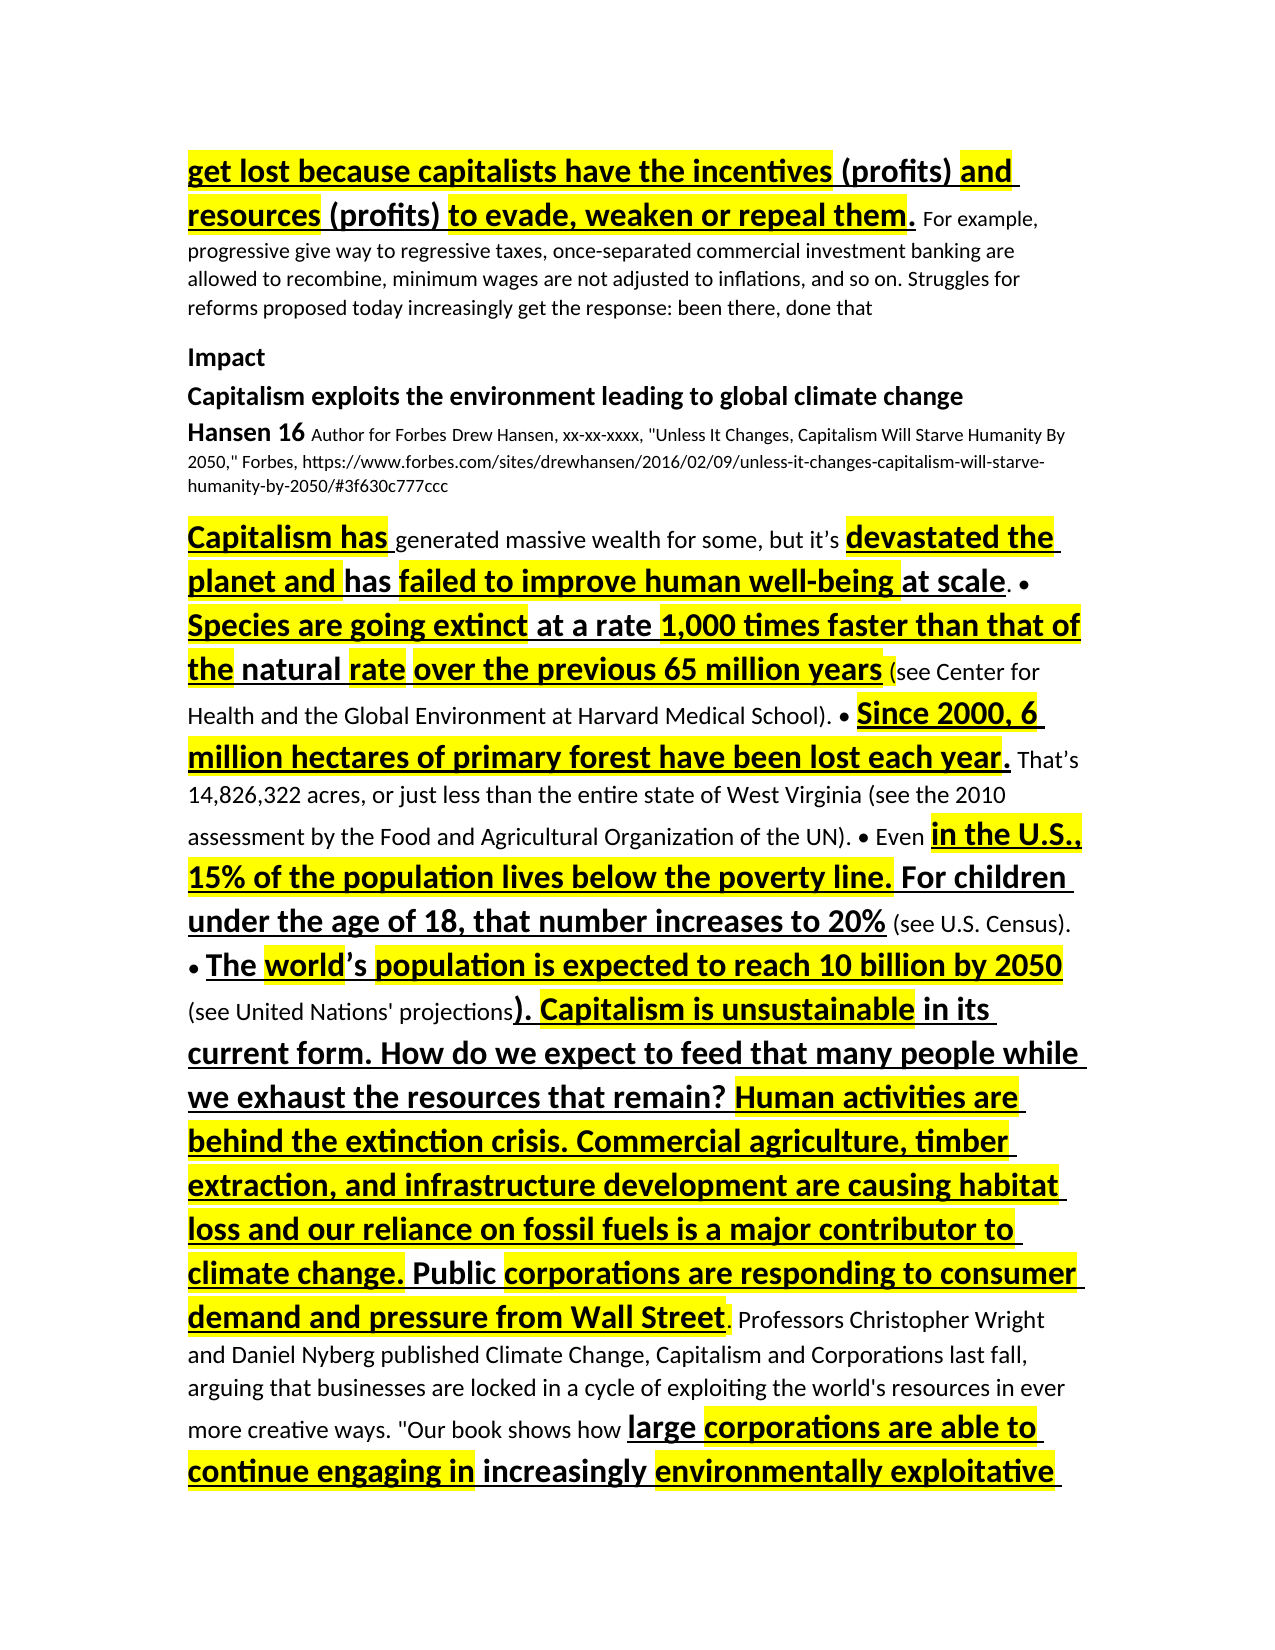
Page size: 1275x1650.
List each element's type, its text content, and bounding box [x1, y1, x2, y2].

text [187, 1068, 1087, 1491]
text Hansen 16 Author for Forbes Drew Hansen, xx-xx-xxxx, "Unless It Changes, Capitalism Will Starve Humanity By 2050," Forbes, https://www.forbes.com/sites/drewhansen/2016/02/09/unless-it-changes-capitalism-will-starve-humanity-by-2050/#3f630c777ccc [187, 415, 1087, 497]
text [187, 150, 1087, 321]
subtitle Impact [187, 340, 1087, 373]
subtitle Capitalism exploits the environment leading to global climate change [187, 379, 1087, 412]
